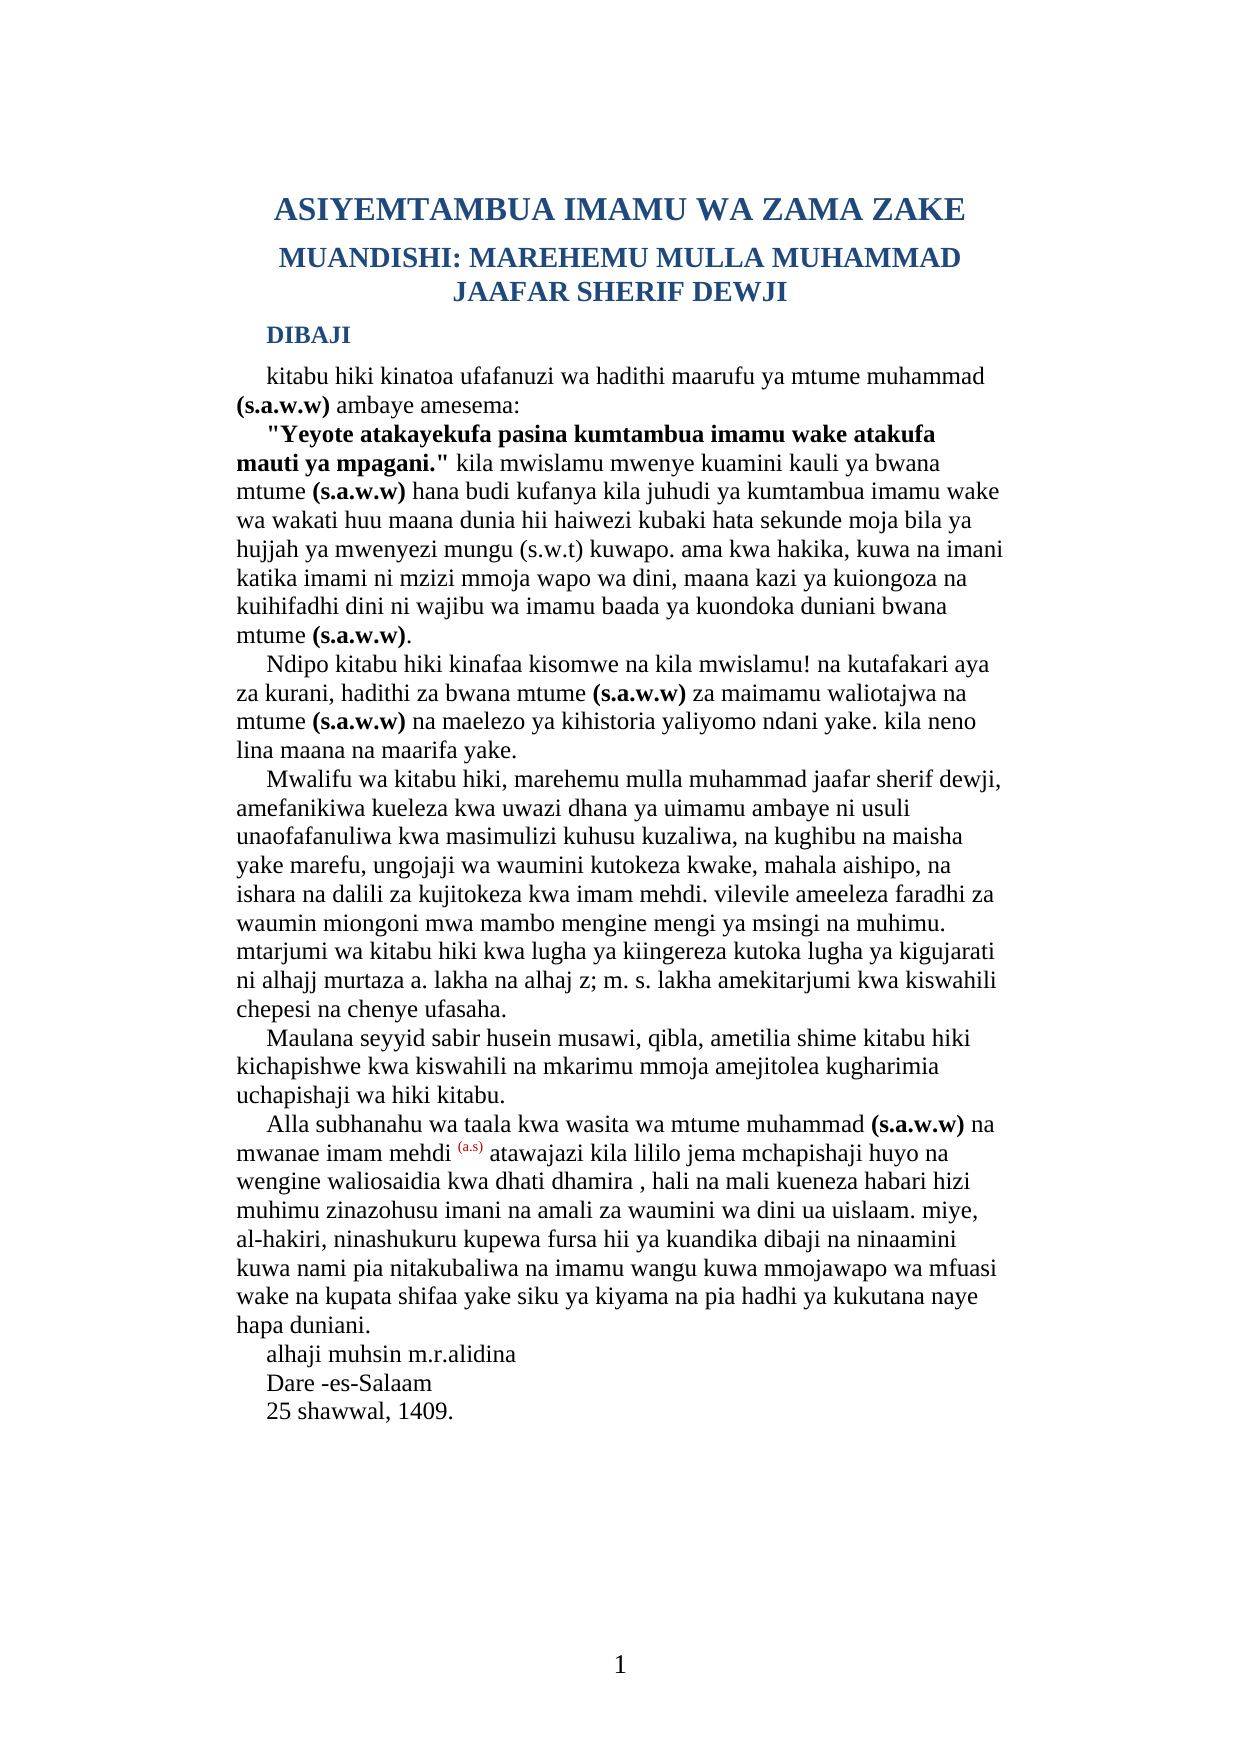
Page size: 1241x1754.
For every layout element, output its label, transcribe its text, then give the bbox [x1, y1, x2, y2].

text "Yeyote atakayekufa pasina kumtambua imamu wake atakufa mauti ya mpagani." kila mwislamu mwenye kuamini kauli ya bwana mtume (s.a.w.w) hana budi kufanya kila juhudi ya kumtambua imamu wake wa wakati huu maana dunia hii haiwezi kubaki hata sekunde moja bila ya hujjah ya mwenyezi mungu (s.w.t) kuwapo. ama kwa hakika, kuwa na imani katika imami ni mzizi mmoja wapo wa dini, maana kazi ya kuiongoza na kuihifadhi dini ni wajibu wa imamu baada ya kuondoka duniani bwana mtume (s.a.w.w). [236, 419, 1004, 649]
text Alla subhanahu wa taala kwa wasita wa mtume muhammad (s.a.w.w) na mwanae imam mehdi (a.s) atawajazi kila lililo jema mchapishaji huyo na wengine waliosaidia kwa dhati dhamira , hali na mali kueneza habari hizi muhimu zinazohusu imani na amali za waumini wa dini ua uislaam. miye, al-hakiri, ninashukuru kupewa fursa hii ya kuandika dibaji na ninaamini kuwa nami pia nitakubaliwa na imamu wangu kuwa mmojawapo wa mfuasi wake na kupata shifaa yake siku ya kiyama na pia hadhi ya kukutana naye hapa duniani. [236, 1109, 1004, 1339]
text 25 shawwal, 1409. [236, 1396, 1004, 1425]
text kitabu hiki kinatoa ufafanuzi wa hadithi maarufu ya mtume muhammad (s.a.w.w) ambaye amesema: [236, 361, 1004, 419]
subtitle MUANDISHI: MAREHEMU MULLA MUHAMMAD JAAFAR SHERIF DEWJI [236, 241, 1004, 308]
text Ndipo kitabu hiki kinafaa kisomwe na kila mwislamu! na kutafakari aya za kurani, hadithi za bwana mtume (s.a.w.w) za maimamu waliotajwa na mtume (s.a.w.w) na maelezo ya kihistoria yaliyomo ndani yake. kila neno lina maana na maarifa yake. [236, 649, 1004, 764]
text Dare -es-Salaam [236, 1368, 1004, 1396]
text Mwalifu wa kitabu hiki, marehemu mulla muhammad jaafar sherif dewji, amefanikiwa kueleza kwa uwazi dhana ya uimamu ambaye ni usuli unaofafanuliwa kwa masimulizi kuhusu kuzaliwa, na kughibu na maisha yake marefu, ungojaji wa waumini kutokeza kwake, mahala aishipo, na ishara na dalili za kujitokeza kwa imam mehdi. vilevile ameeleza faradhi za waumin miongoni mwa mambo mengine mengi ya msingi na muhimu. mtarjumi wa kitabu hiki kwa lugha ya kiingereza kutoka lugha ya kigujarati ni alhajj murtaza a. lakha na alhaj z; m. s. lakha amekitarjumi kwa kiswahili chepesi na chenye ufasaha. [236, 764, 1004, 1023]
subtitle ASIYEMTAMBUA IMAMU WA ZAMA ZAKE [236, 190, 1004, 228]
text Maulana seyyid sabir husein musawi, qibla, ametilia shime kitabu hiki kichapishwe kwa kiswahili na mkarimu mmoja amejitolea kugharimia uchapishaji wa hiki kitabu. [236, 1023, 1004, 1109]
subtitle DIBAJI [236, 320, 1004, 349]
text alhaji muhsin m.r.alidina [236, 1339, 1004, 1368]
